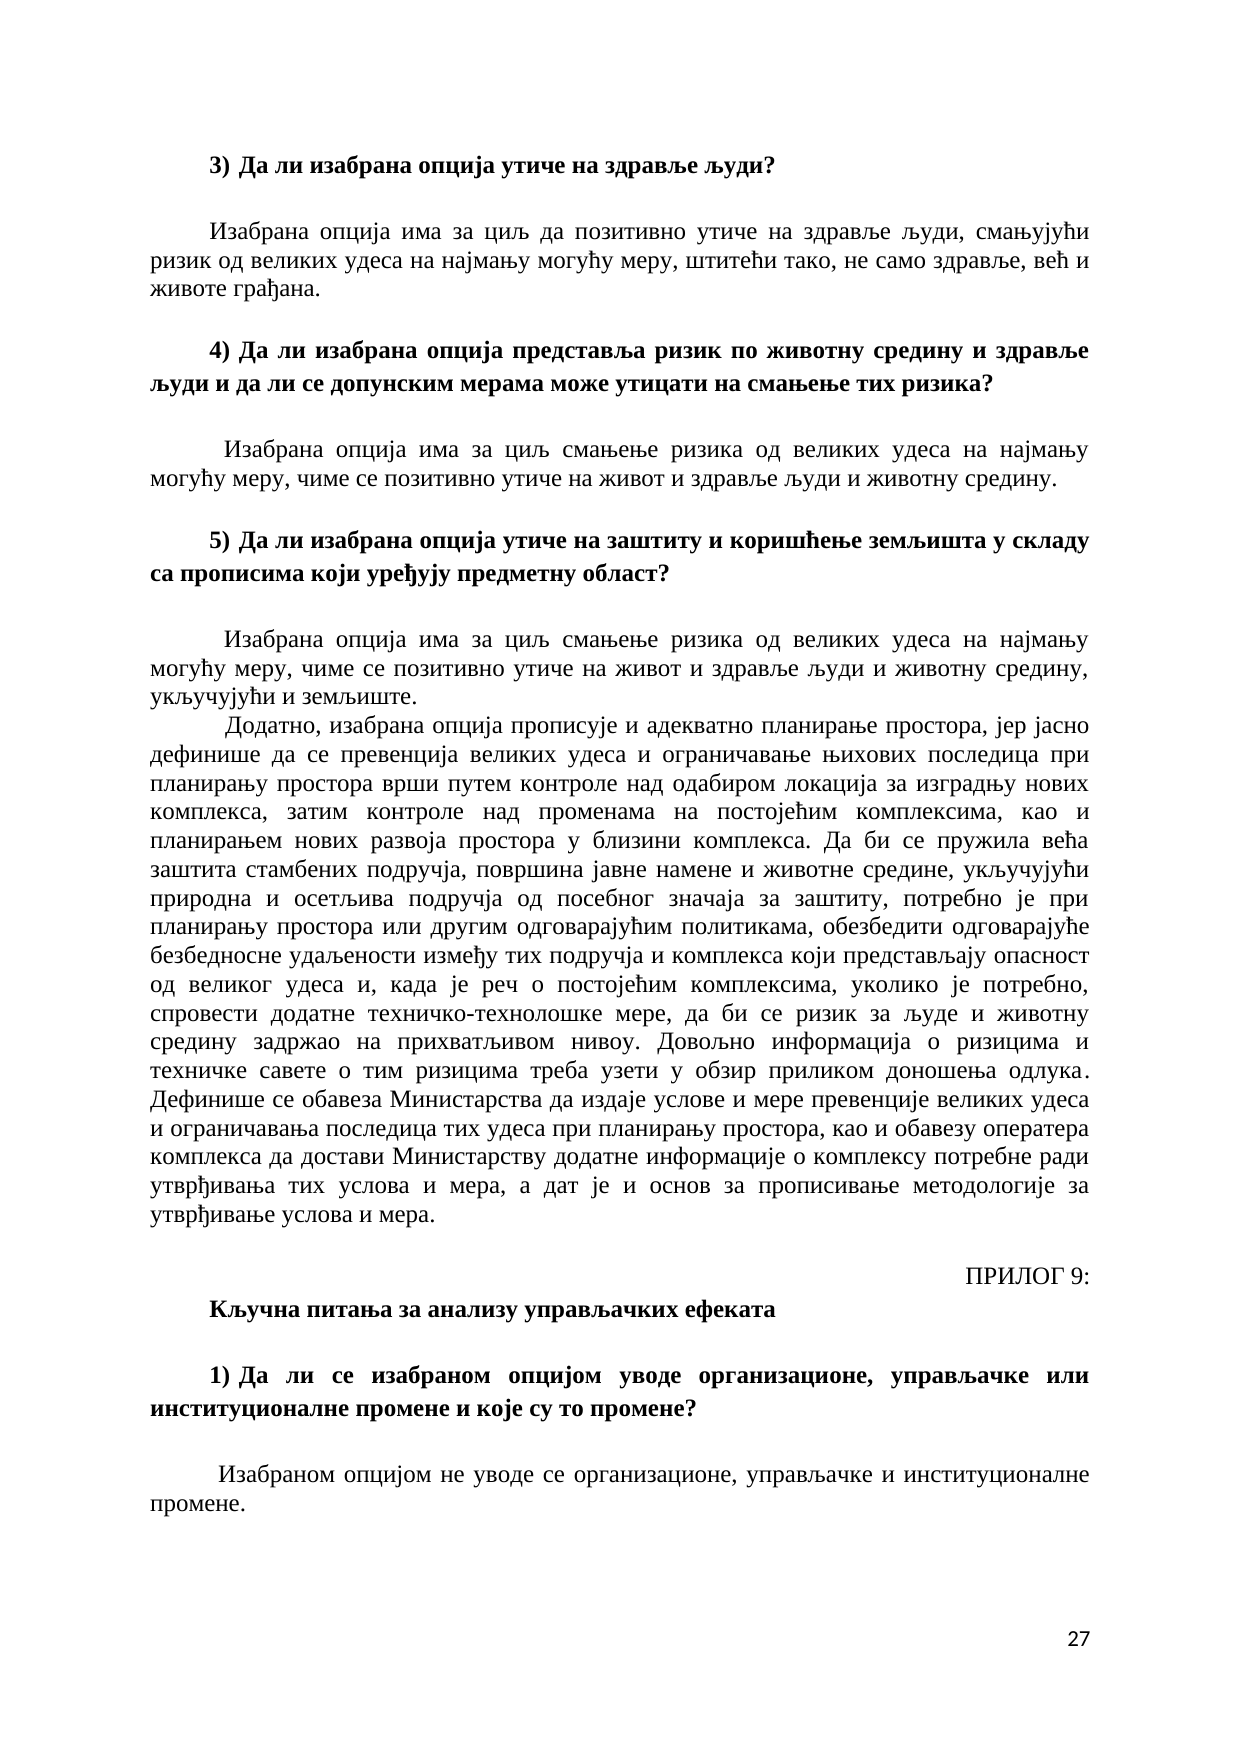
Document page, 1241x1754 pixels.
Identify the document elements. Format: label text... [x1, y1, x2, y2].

text ПРИЛОГ 9: [150, 1261, 1090, 1289]
list Да ли изабрана опција утиче на здравље људи? [150, 150, 1090, 179]
text Изабрана опција има за циљ да позитивно утиче на здравље људи, смањујући ризик од великих удеса на најмању могућу меру, штитећи тако, не само здравље, већ и животе грађана. [150, 216, 1090, 302]
text Изабрана опција има за циљ смањење ризика од великих удеса на најмању могућу меру, чиме се позитивно утиче на живот и здравље људи и животну средину. [150, 434, 1090, 492]
list Да ли изабрана опција утиче на заштиту и коришћење земљишта у складу са прописима који уређују предметну област? [150, 525, 1090, 587]
text Кључна питања за анализу управљачких ефеката [150, 1294, 1090, 1322]
list Да ли изабрана опција представља ризик по животну средину и здравље људи и да ли се допунским мерама може утицати на смањење тих ризика? [150, 335, 1090, 397]
text Додатно, изабрана опција прописује и адекватно планирање простора, јер јасно дефинише да се превенција великих удеса и ограничавање њихових последица при планирању простора врши путем контроле над одабиром локација за изградњу нових комплекса, затим контроле над променама на постојећим комплексима, као и планирањем нових развоја простора у близини комплекса. Да би се пружила већа заштита стамбених подручја, површина јавне намене и животне средине, укључујући природна и осетљива подручја од посебног значаја за заштиту, потребно је при планирању простора или другим одговарајућим политикама, обезбедити одговарајуће безбедносне удаљености између тих подручја и комплекса који представљају опасност од великог удеса и, када је реч о постојећим комплексима, уколико је потребно, спровести додатне техничко-технолошке мере, да би се ризик за људе и животну средину задржао на прихватљивом нивоу. Довољно информација о ризицима и техничке савете о тим ризицима треба узети у обзир приликом доношења одлука<0}{0>Sufficientinformationabouttherisksandtechnicaladviceontheserisksshouldbetakenintoaccountwhendecisionsaretaken.<}0{>. Дефинише се обавеза Министарства да издаје услове и мере превенције великих удеса и ограничавања последица тих удеса при планирању простора, као и обавезу оператера комплекса да достави Министарству додатне информације о комплексу потребне ради утврђивања тих услова и мера, а дат је и основ за прописивање методологије за утврђивање услова и мера. [150, 710, 1090, 1228]
text Изабрана опција има за циљ смањење ризика од великих удеса на најмању могућу меру, чиме се позитивно утиче на живот и здравље људи и животну средину, укључујући и земљиште. [150, 624, 1090, 710]
text Изабраном опцијом не уводе се организационе, управљачке и институционалне промене. [150, 1459, 1090, 1516]
list Да ли се изабраном опцијом уводе организационе, управљачке или институционалне промене и које су то промене? [150, 1360, 1090, 1422]
